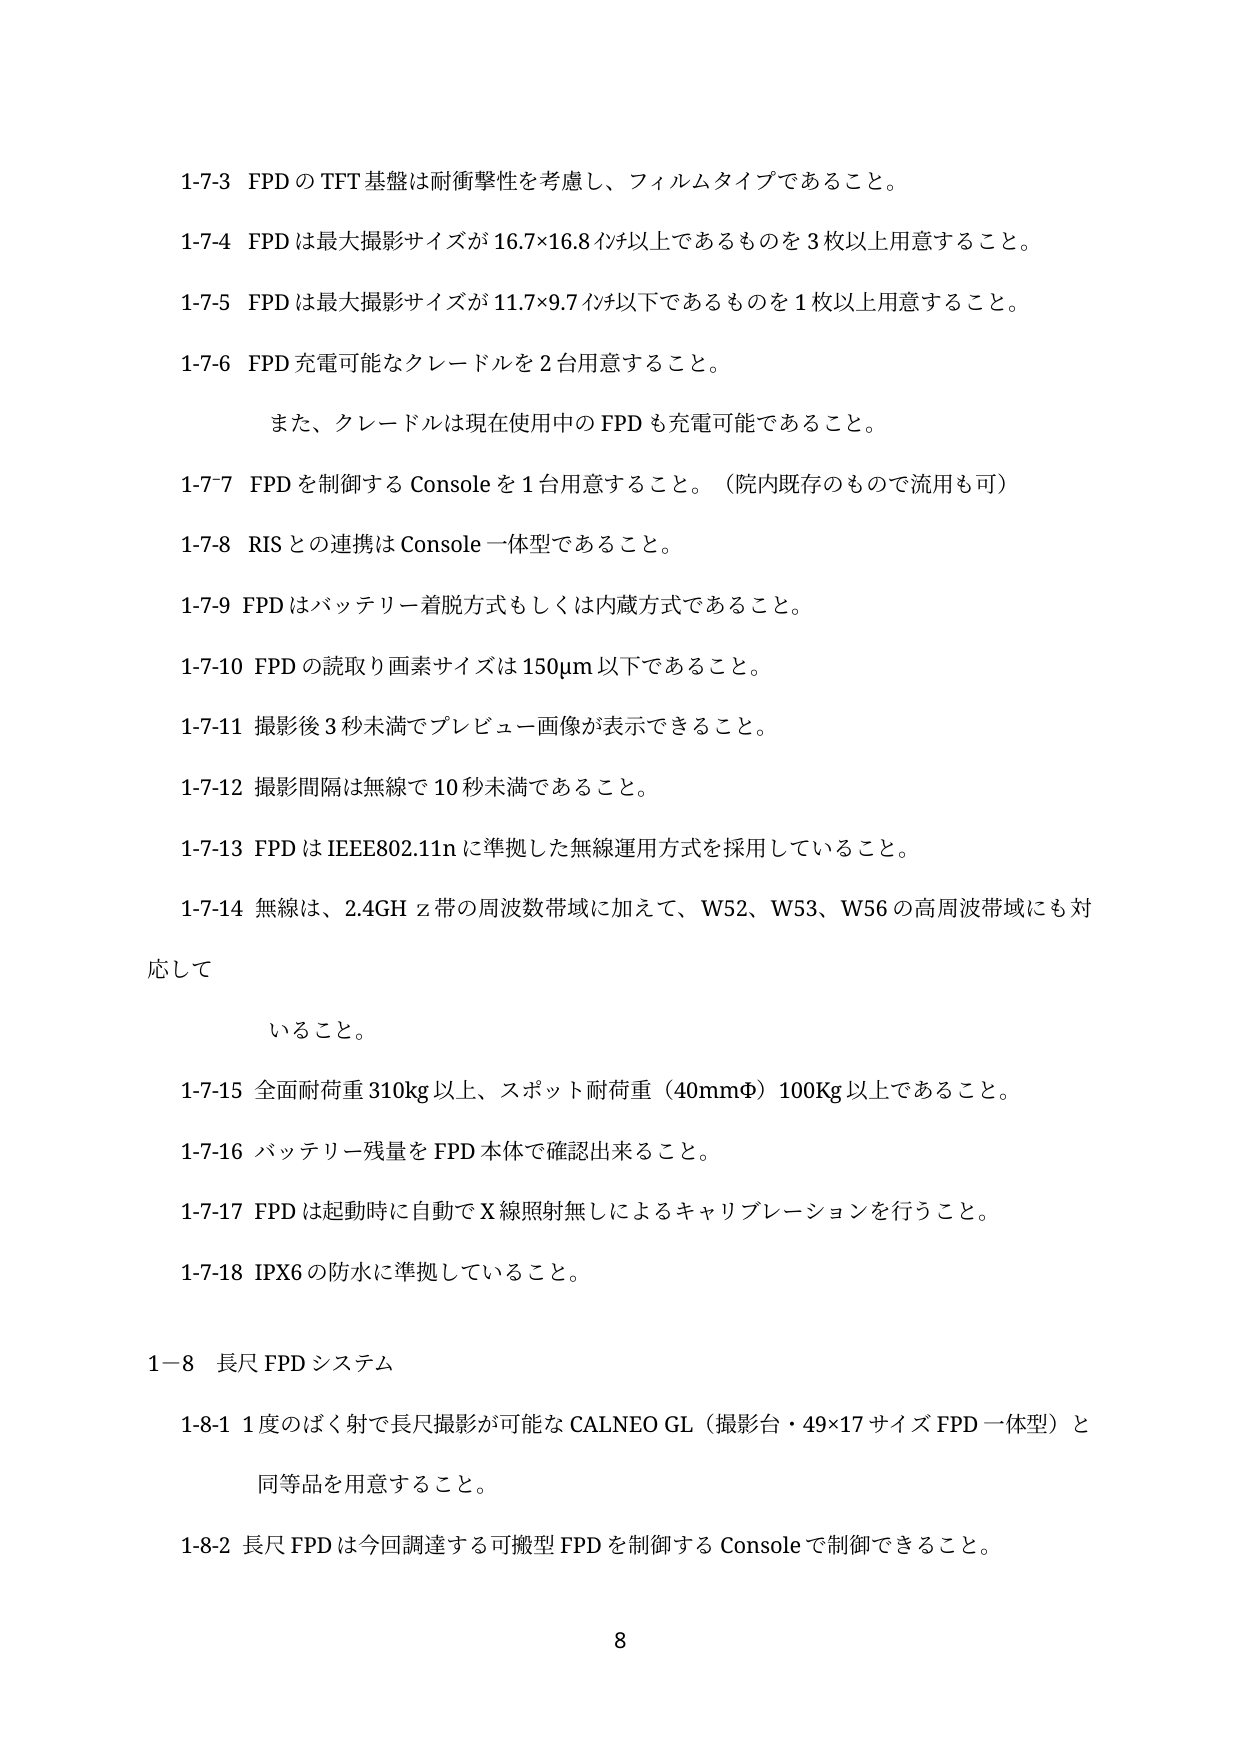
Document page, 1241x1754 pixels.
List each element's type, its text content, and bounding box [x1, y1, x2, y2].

text 1-7-3 FPDのTFT基盤は耐衝撃性を考慮し、フィルムタイプであること。 [148, 149, 1092, 210]
text 1-8-2 長尺FPDは今回調達する可搬型FPDを制御するConsoleで制御できること。 [181, 1513, 1092, 1574]
text 同等品を用意すること。 [257, 1453, 1092, 1513]
text 1－8 長尺FPDシステム [148, 1332, 1092, 1392]
text 1-7-10 FPDの読取り画素サイズは150μm以下であること。 [148, 634, 1092, 695]
text 1-7-6 FPD充電可能なクレードルを2台用意すること。 [148, 331, 1092, 392]
text 1-7-5 FPDは最大撮影サイズが11.7×9.7ｲﾝﾁ以下であるものを1枚以上用意すること。 [148, 271, 1092, 331]
text 1-7-9 FPDはバッテリー着脱方式もしくは内蔵方式であること。 [148, 574, 1092, 634]
text 1-7⁻7 FPDを制御するConsoleを1台用意すること。（院内既存のもので流用も可） [148, 453, 1092, 513]
text 1-7-4 FPDは最大撮影サイズが16.7×16.8ｲﾝﾁ以上であるものを3枚以上用意すること。 [148, 210, 1092, 271]
text 1-7-18 IPX6の防水に準拠していること。 [148, 1241, 1092, 1301]
text いること。 [148, 998, 1092, 1059]
text 1-7-8 RISとの連携はConsole一体型であること。 [148, 513, 1092, 574]
text 1-7-13 FPDはIEEE802.11nに準拠した無線運用方式を採用していること。 [148, 816, 1092, 877]
text 1-7-16 バッテリー残量をFPD本体で確認出来ること。 [148, 1119, 1092, 1180]
text 1-7-11 撮影後3秒未満でプレビュー画像が表示できること。 [148, 695, 1092, 756]
text 1-7-17 FPDは起動時に自動でX線照射無しによるキャリブレーションを行うこと。 [148, 1180, 1092, 1241]
text 1-7-14 無線は、2.4GHｚ帯の周波数帯域に加えて、W52、W53、W56の高周波帯域にも対応して [148, 877, 1092, 998]
text 1-7-12 撮影間隔は無線で10秒未満であること。 [148, 756, 1092, 816]
text 1-8-1 1度のばく射で長尺撮影が可能なCALNEO GL（撮影台・49×17サイズFPD一体型）と [181, 1392, 1092, 1453]
text 1-7-15 全面耐荷重310kg以上、スポット耐荷重（40mmΦ）100Kg以上であること。 [159, 1059, 1092, 1119]
text また、クレードルは現在使用中のFPDも充電可能であること。 [148, 392, 1092, 453]
